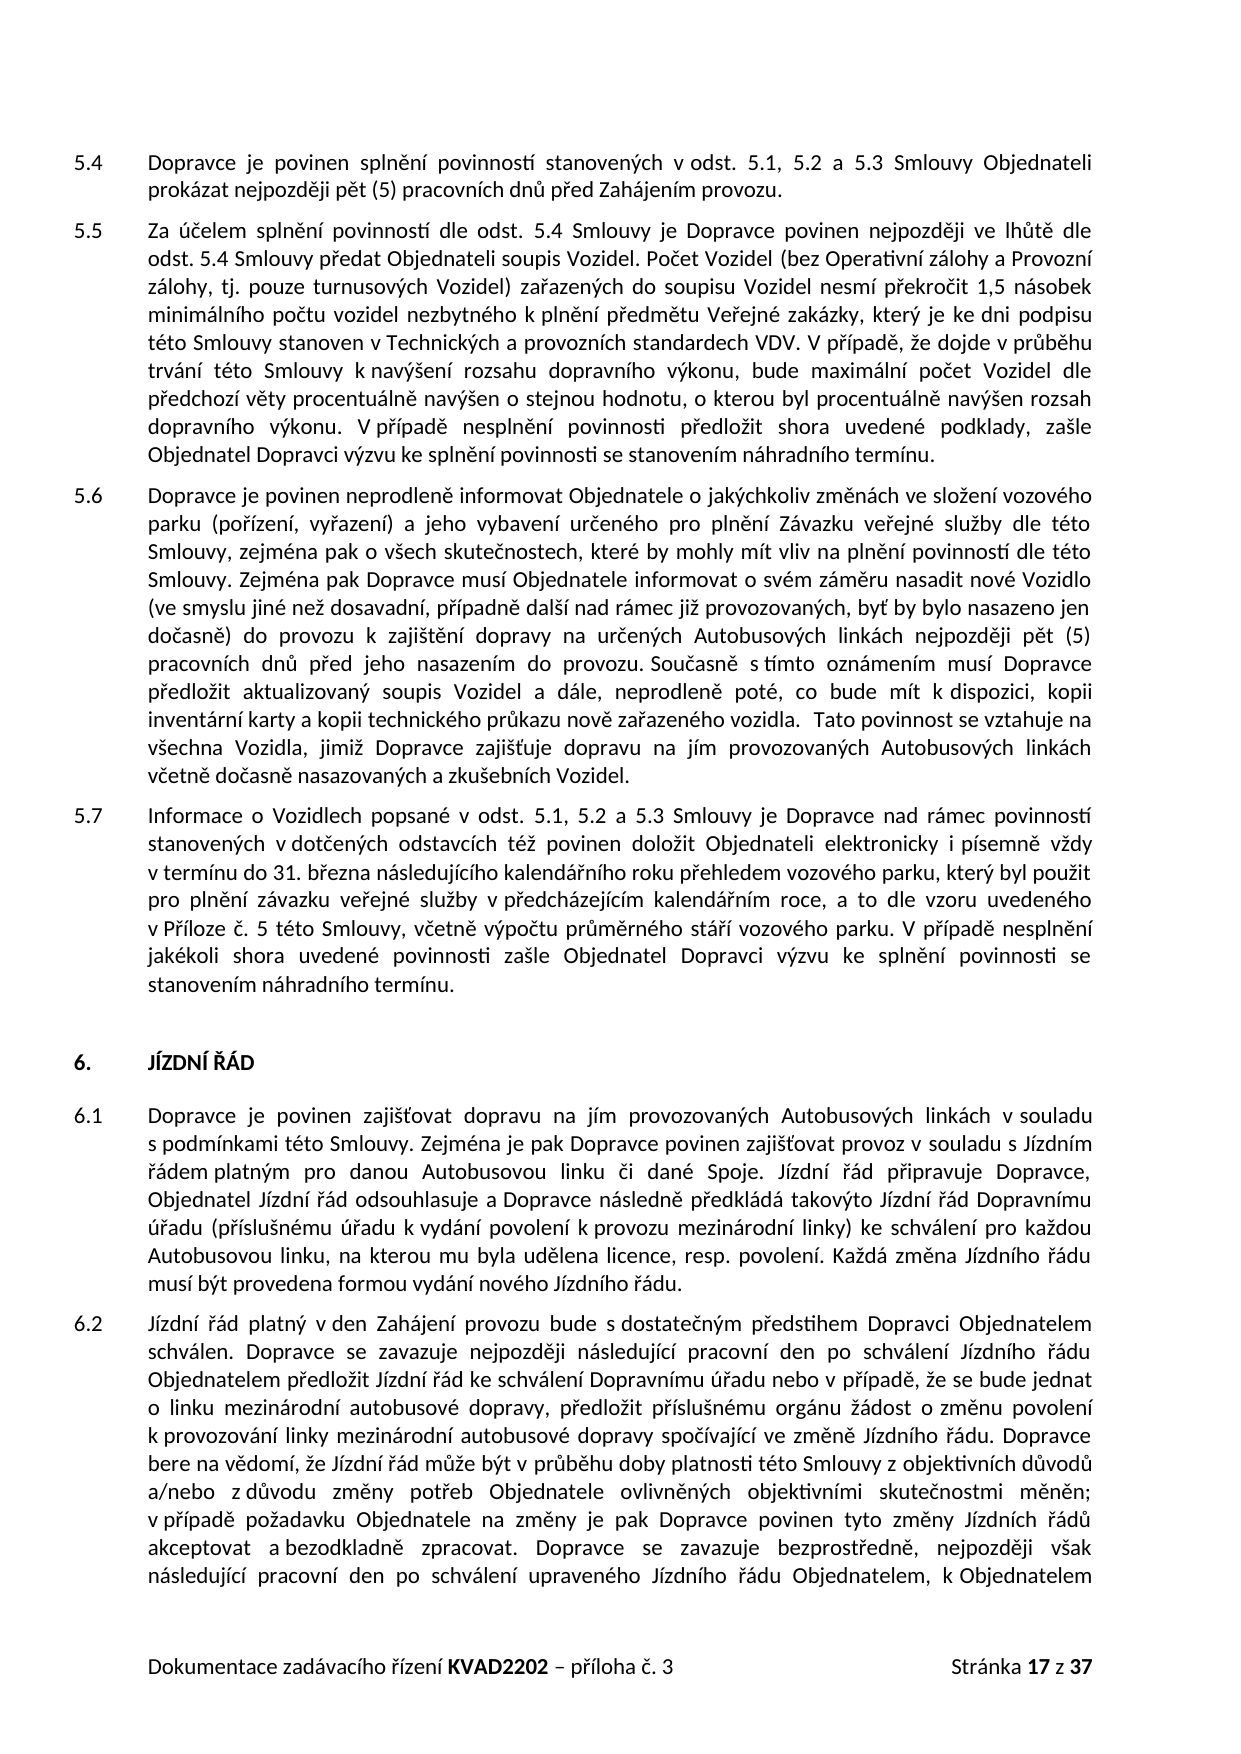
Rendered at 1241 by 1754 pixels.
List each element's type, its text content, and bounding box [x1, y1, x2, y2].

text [74, 1309, 1093, 1589]
subtitle Jízdní řád [74, 1048, 1093, 1076]
text Dopravce je povinen neprodleně informovat Objednatele o jakýchkoliv změnách ve složení vozového parku (pořízení, vyřazení) a jeho vybavení určeného pro plnění Závazku veřejné služby dle této Smlouvy, zejména pak o všech skutečnostech, které by mohly mít vliv na plnění povinností dle této Smlouvy. Zejména pak Dopravce musí Objednatele informovat o svém záměru nasadit nové Vozidlo (ve smyslu jiné než dosavadní, případně další nad rámec již provozovaných, byť by bylo nasazeno jen dočasně) do provozu k zajištění dopravy na určených Autobusových linkách nejpozději pět (5) pracovních dnů před jeho nasazením do provozu. Současně s tímto oznámením musí Dopravce předložit aktualizovaný soupis Vozidel a dále, neprodleně poté, co bude mít k dispozici, kopii inventární karty a kopii technického průkazu nově zařazeného vozidla. Tato povinnost se vztahuje na všechna Vozidla, jimiž Dopravce zajišťuje dopravu na jím provozovaných Autobusových linkách včetně dočasně nasazovaných a zkušebních Vozidel. [74, 481, 1093, 789]
text Dopravce je povinen zajišťovat dopravu na jím provozovaných Autobusových linkách v souladu s podmínkami této Smlouvy. Zejména je pak Dopravce povinen zajišťovat provoz v souladu s Jízdním řádem platným pro danou Autobusovou linku či dané Spoje. Jízdní řád připravuje Dopravce, Objednatel Jízdní řád odsouhlasuje a Dopravce následně předkládá takovýto Jízdní řád Dopravnímu úřadu (příslušnému úřadu k vydání povolení k provozu mezinárodní linky) ke schválení pro každou Autobusovou linku, na kterou mu byla udělena licence, resp. povolení. Každá změna Jízdního řádu musí být provedena formou vydání nového Jízdního řádu. [74, 1101, 1093, 1297]
text Za účelem splnění povinností dle odst. 5.4 Smlouvy je Dopravce povinen nejpozději ve lhůtě dle odst. 5.4 Smlouvy předat Objednateli soupis Vozidel. Počet Vozidel (bez Operativní zálohy a Provozní zálohy, tj. pouze turnusových Vozidel) zařazených do soupisu Vozidel nesmí překročit 1,5 násobek minimálního počtu vozidel nezbytného k plnění předmětu Veřejné zakázky, který je ke dni podpisu této Smlouvy stanoven v Technických a provozních standardech VDV. V případě, že dojde v průběhu trvání této Smlouvy k navýšení rozsahu dopravního výkonu, bude maximální počet Vozidel dle předchozí věty procentuálně navýšen o stejnou hodnotu, o kterou byl procentuálně navýšen rozsah dopravního výkonu. V případě nesplnění povinnosti předložit shora uvedené podklady, zašle Objednatel Dopravci výzvu ke splnění povinnosti se stanovením náhradního termínu. [74, 216, 1093, 468]
text Dopravce je povinen splnění povinností stanovených v odst. 5.1, 5.2 a 5.3 Smlouvy Objednateli prokázat nejpozději pět (5) pracovních dnů před Zahájením provozu. [74, 148, 1093, 204]
text Informace o Vozidlech popsané v odst. 5.1, 5.2 a 5.3 Smlouvy je Dopravce nad rámec povinností stanovených v dotčených odstavcích též povinen doložit Objednateli elektronicky i písemně vždy v termínu do 31. března následujícího kalendářního roku přehledem vozového parku, který byl použit pro plnění závazku veřejné služby v předcházejícím kalendářním roce, a to dle vzoru uvedeného v Příloze č. 5 této Smlouvy, včetně výpočtu průměrného stáří vozového parku. V případě nesplnění jakékoli shora uvedené povinnosti zašle Objednatel Dopravci výzvu ke splnění povinnosti se stanovením náhradního termínu. [74, 802, 1093, 998]
